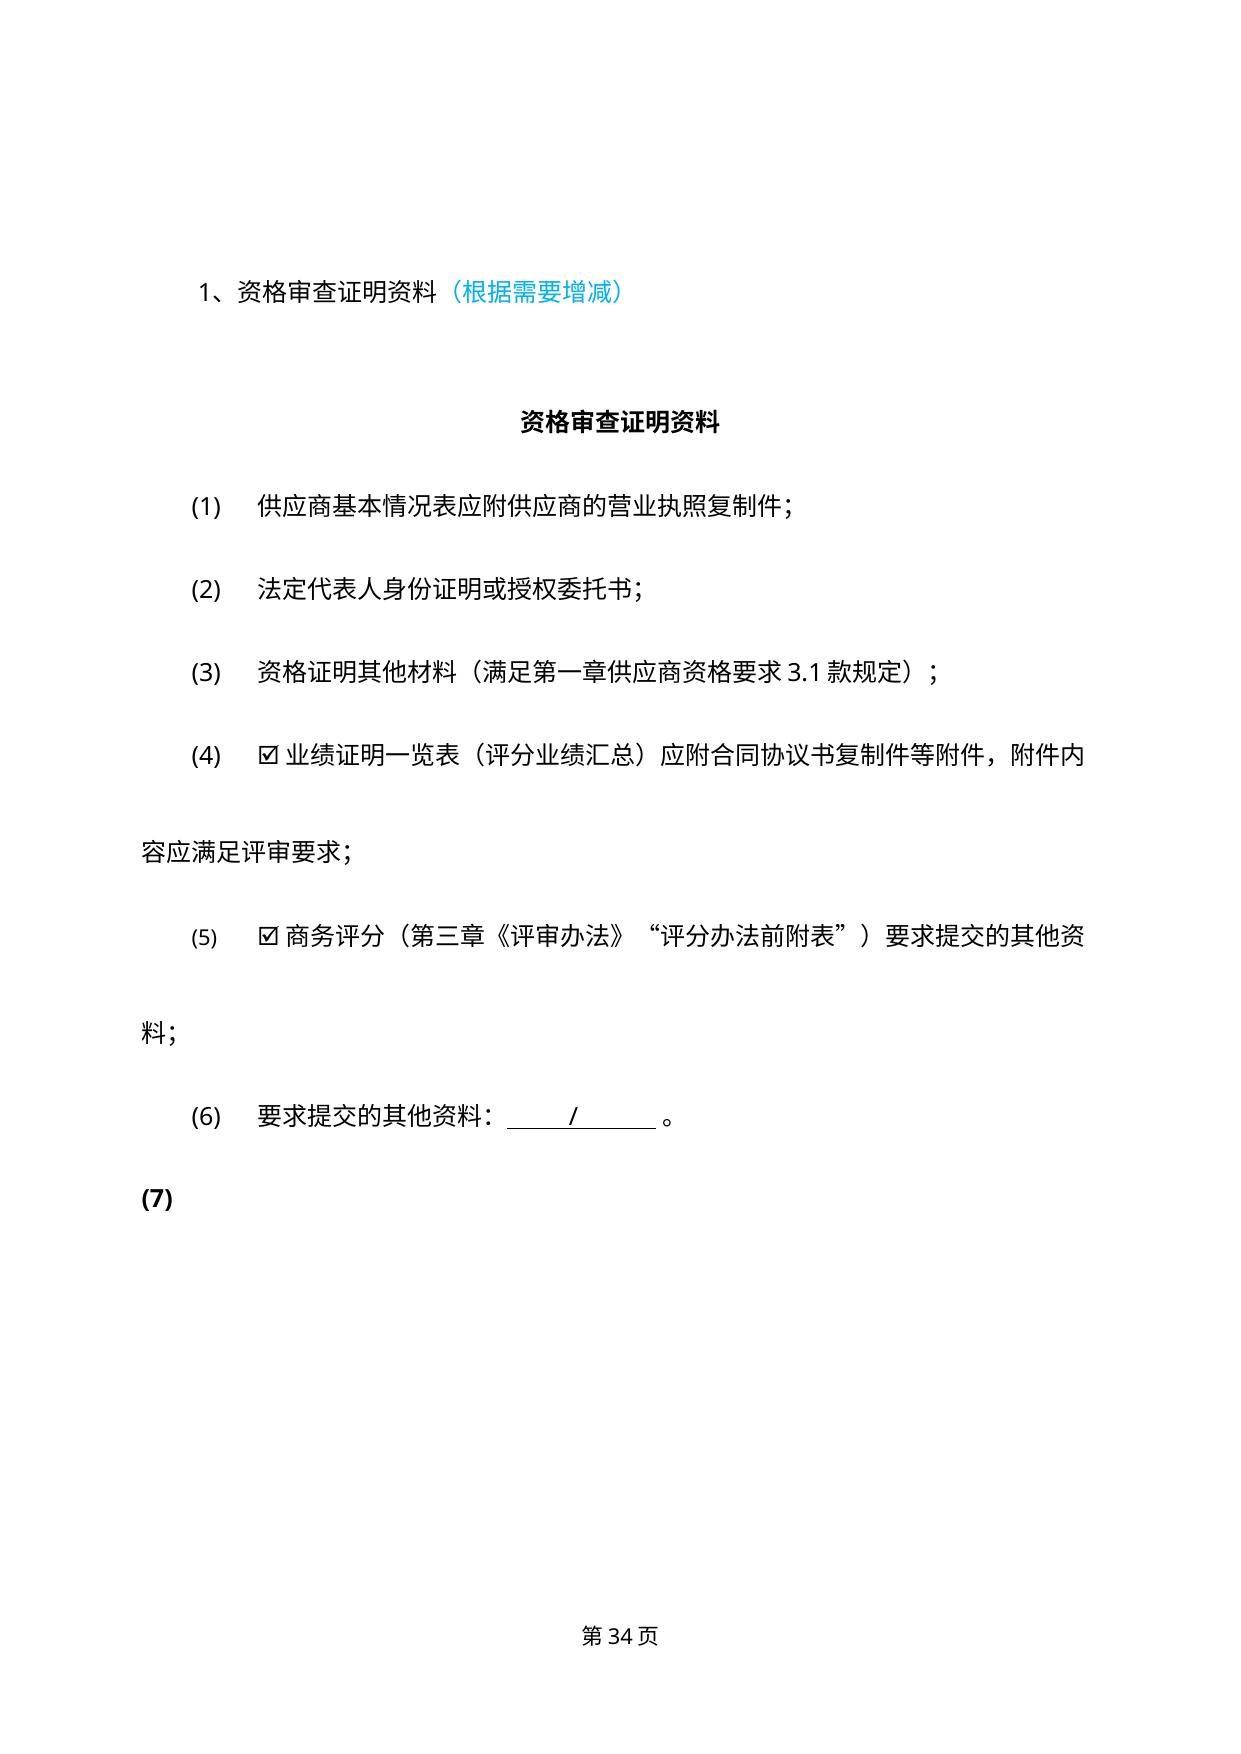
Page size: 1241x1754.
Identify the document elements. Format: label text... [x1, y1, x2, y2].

list 资格证明其他材料（满足第一章供应商资格要求3.1款规定）； [141, 638, 1093, 703]
list 商务评分（第三章《评审办法》“评分办法前附表”）要求提交的其他资料； [141, 902, 1093, 1064]
list 要求提交的其他资料： / 。 [141, 1082, 1093, 1147]
list 业绩证明一览表（评分业绩汇总）应附合同协议书复制件等附件，附件内容应满足评审要求； [141, 721, 1093, 883]
list 供应商基本情况表应附供应商的营业执照复制件； [141, 472, 1093, 537]
text 资格审查证明资料 [148, 388, 1093, 453]
list 法定代表人身份证明或授权委托书； [141, 555, 1093, 620]
list 资格审查证明资料（根据需要增减） [148, 258, 1093, 323]
